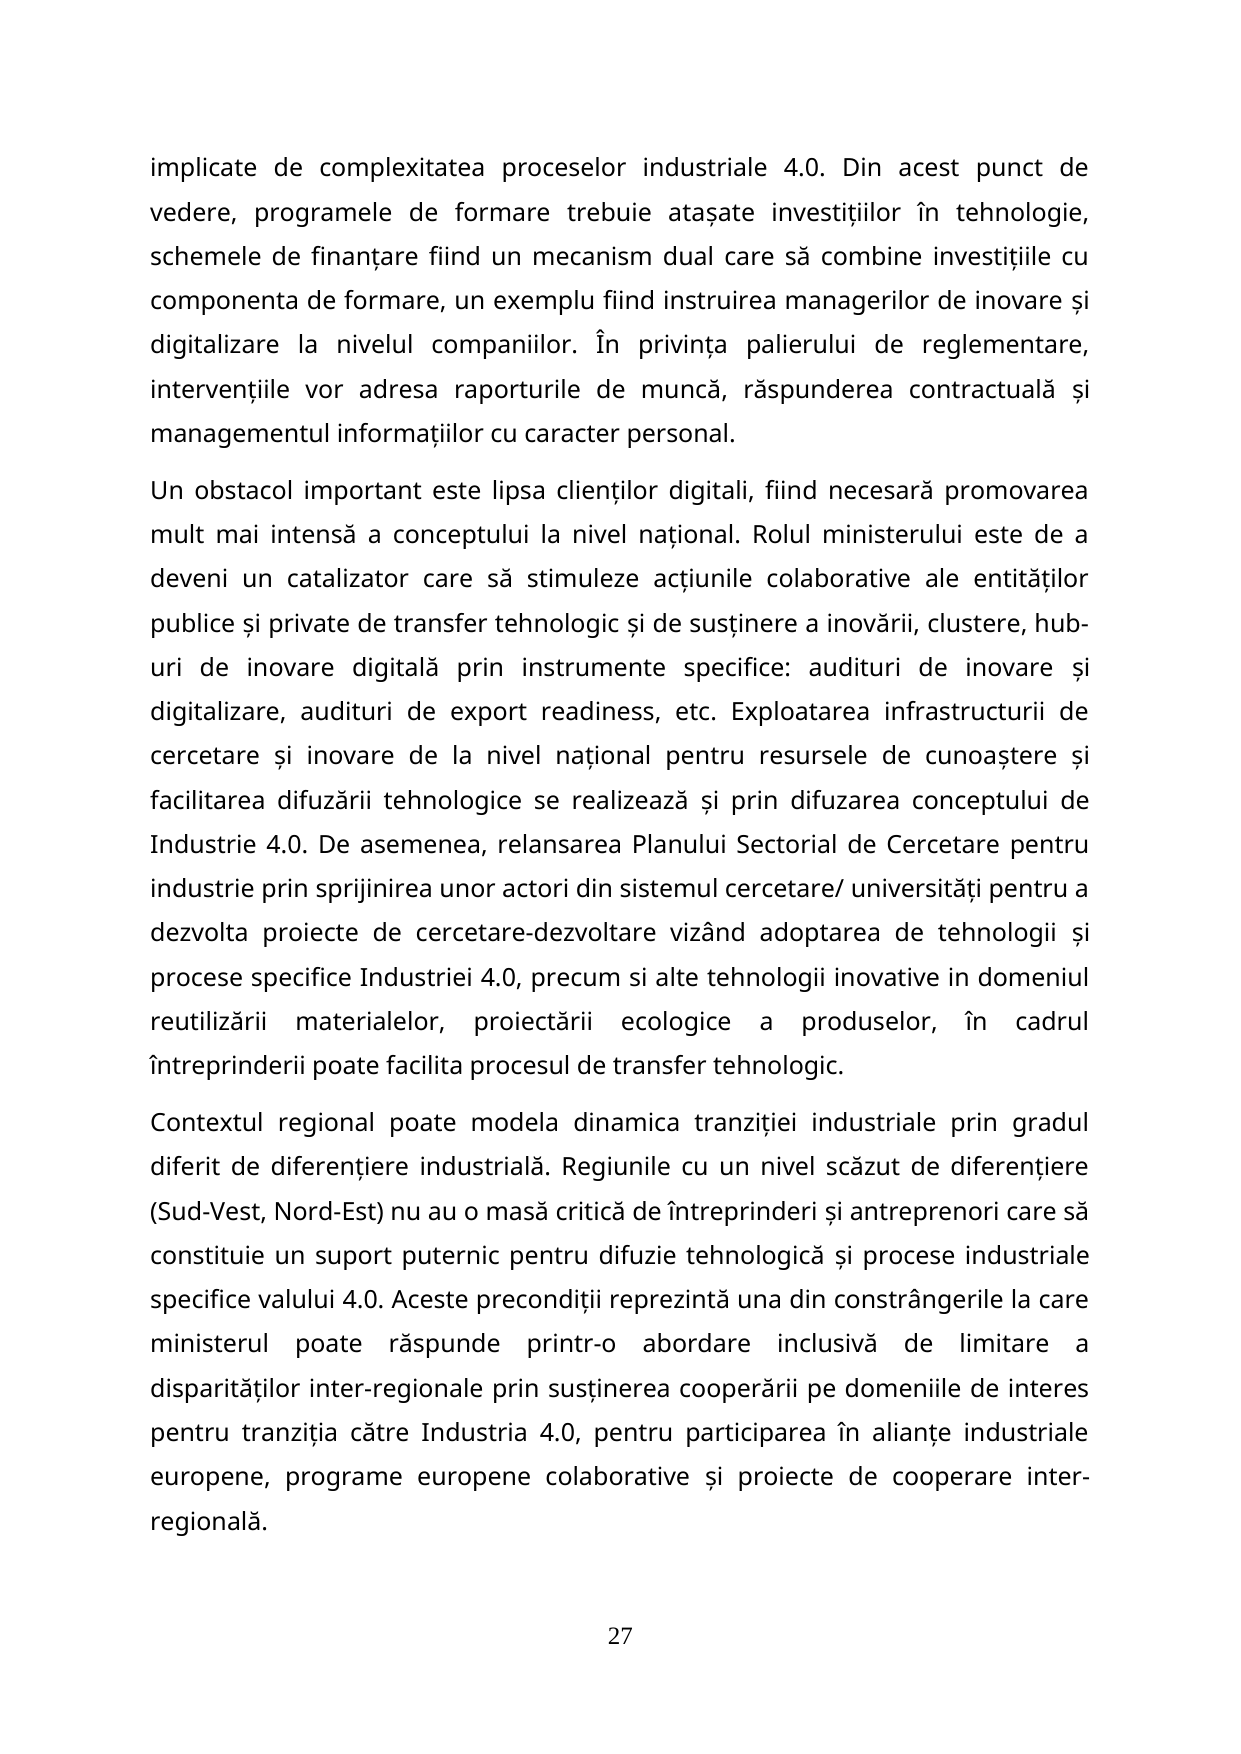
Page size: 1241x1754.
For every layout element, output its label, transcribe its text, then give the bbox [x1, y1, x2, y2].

text Contextul regional poate modela dinamica tranziției industriale prin gradul diferit de diferențiere industrială. Regiunile cu un nivel scăzut de diferențiere (Sud-Vest, Nord-Est) nu au o masă critică de întreprinderi și antreprenori care să constituie un suport puternic pentru difuzie tehnologică și procese industriale specifice valului 4.0. Aceste precondiții reprezintă una din constrângerile la care ministerul poate răspunde printr-o abordare inclusivă de limitare a disparităților inter-regionale prin susținerea cooperării pe domeniile de interes pentru tranziția către Industria 4.0, pentru participarea în alianțe industriale europene, programe europene colaborative și proiecte de cooperare inter-regională. [150, 1105, 1090, 1537]
text Un obstacol important este lipsa clienților digitali, fiind necesară promovarea mult mai intensă a conceptului la nivel național. Rolul ministerului este de a deveni un catalizator care să stimuleze acțiunile colaborative ale entităților publice și private de transfer tehnologic și de susținere a inovării, clustere, hub-uri de inovare digitală prin instrumente specifice: audituri de inovare și digitalizare, audituri de export readiness, etc. Exploatarea infrastructurii de cercetare și inovare de la nivel național pentru resursele de cunoaștere și facilitarea difuzării tehnologice se realizează și prin difuzarea conceptului de Industrie 4.0. De asemenea, relansarea Planului Sectorial de Cercetare pentru industrie prin sprijinirea unor actori din sistemul cercetare/ universități pentru a dezvolta proiecte de cercetare-dezvoltare vizând adoptarea de tehnologii și procese specifice Industriei 4.0, precum si alte tehnologii inovative in domeniul reutilizării materialelor, proiectării ecologice a produselor, în cadrul întreprinderii poate facilita procesul de transfer tehnologic. [150, 472, 1090, 1082]
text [150, 150, 1090, 450]
